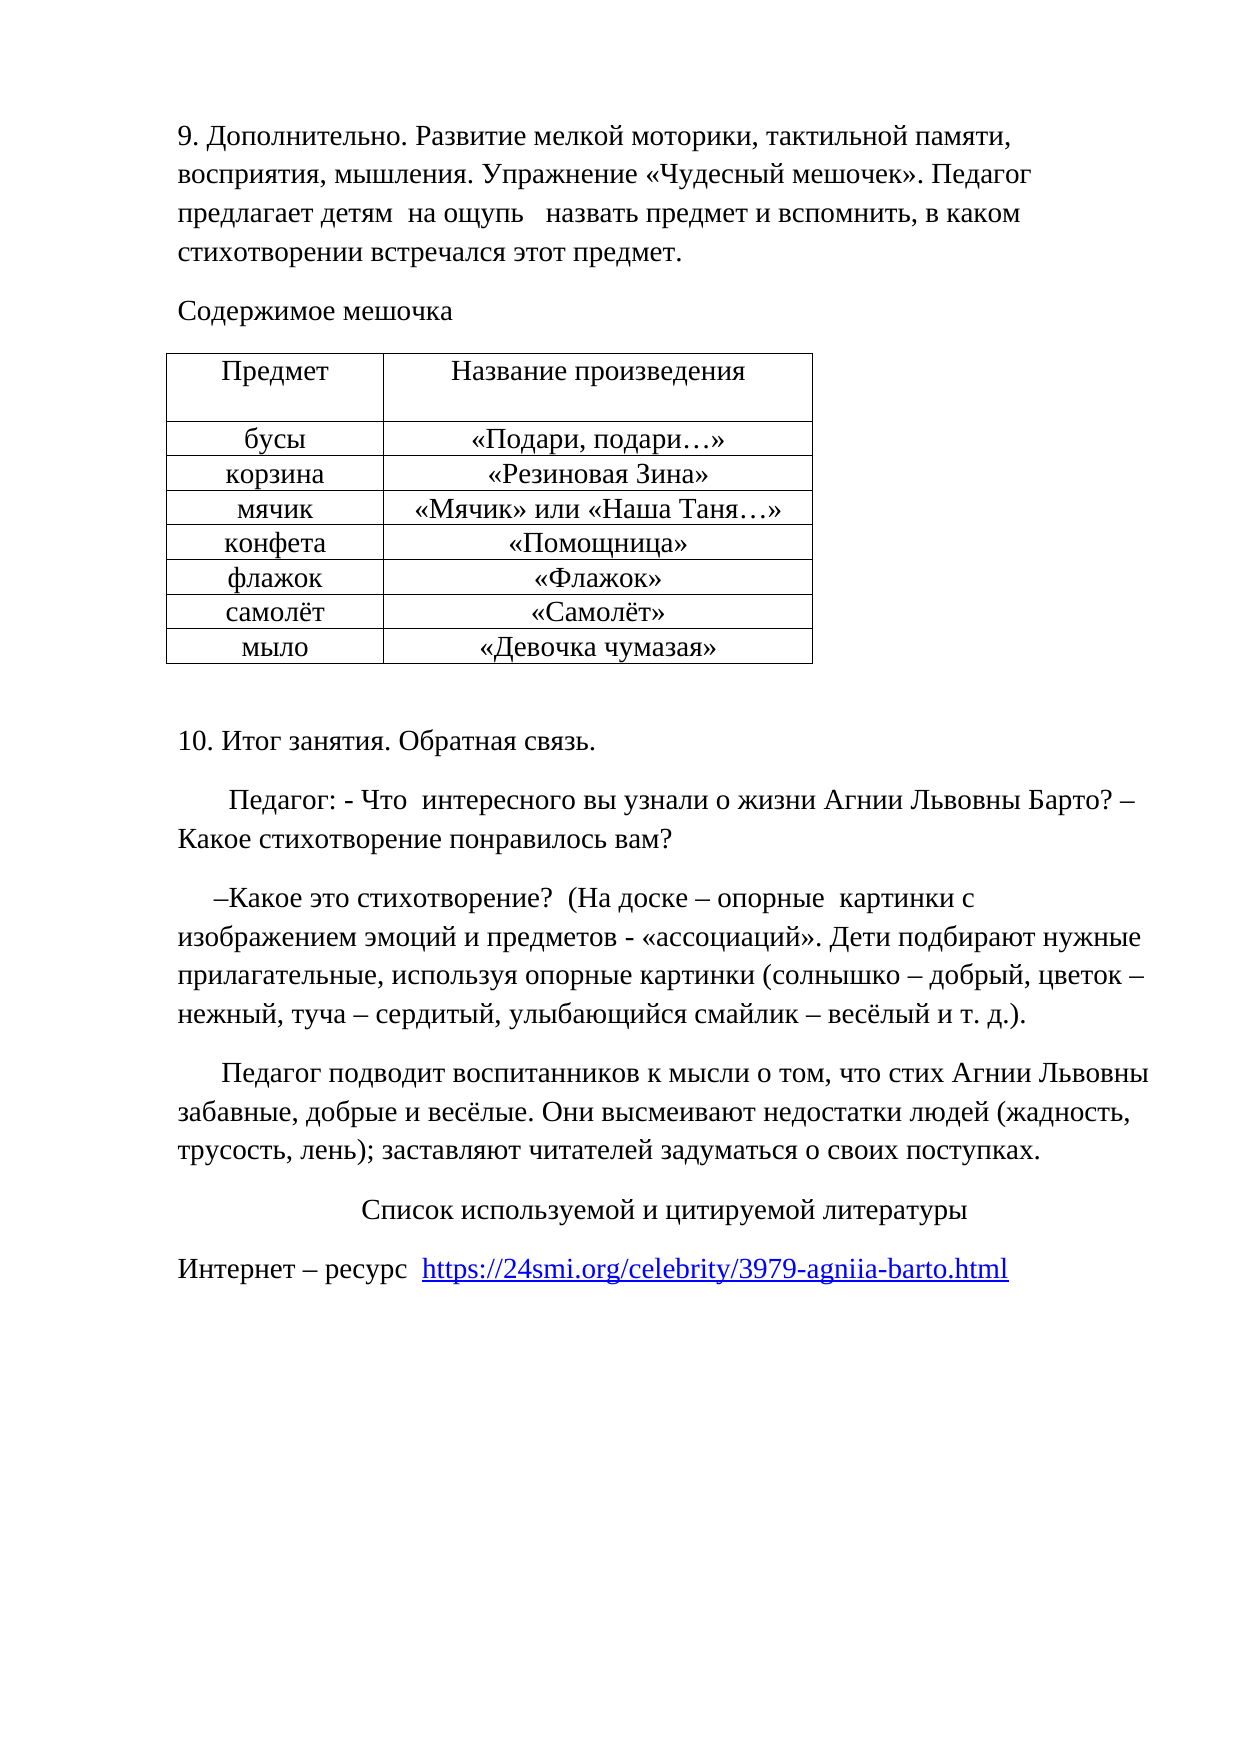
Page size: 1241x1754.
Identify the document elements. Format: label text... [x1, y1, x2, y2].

text Список используемой и цитируемой литературы [177, 1192, 1152, 1225]
text 9. Дополнительно. Развитие мелкой моторики, тактильной памяти, восприятия, мышления. Упражнение «Чудесный мешочек». Педагог предлагает детям на ощупь назвать предмет и вспомнить, в каком стихотворении встречался этот предмет. [177, 118, 1152, 267]
table_header Название произведения [384, 354, 812, 421]
table_cell самолёт [167, 595, 383, 628]
table_cell корзина [167, 456, 383, 490]
table_cell бусы [167, 422, 383, 455]
table_cell «Самолёт» [384, 595, 812, 628]
table_cell конфета [167, 525, 383, 559]
table_cell «Флажок» [384, 560, 812, 593]
table_cell «Помощница» [384, 525, 812, 559]
table_cell флажок [167, 560, 383, 593]
table_cell мячик [167, 491, 383, 524]
table_cell мыло [167, 629, 383, 663]
text Педагог: - Что интересного вы узнали о жизни Агнии Львовны Барто? – Какое стихотворение понравилось вам? [177, 782, 1152, 854]
table_cell «Резиновая Зина» [384, 456, 812, 490]
text 10. Итог занятия. Обратная связь. [177, 723, 1152, 757]
table_cell «Мячик» или «Наша Таня…» [384, 491, 812, 524]
text Педагог подводит воспитанников к мысли о том, что стих Агнии Львовны забавные, добрые и весёлые. Они высмеивают недостатки людей (жадность, трусость, лень); заставляют читателей задуматься о своих поступках. [177, 1055, 1152, 1166]
text Интернет – ресурс https://24smi.org/celebrity/3979-agniia-barto.html [177, 1251, 1152, 1285]
text Содержимое мешочка [177, 293, 1152, 327]
text –Какое это стихотворение? (На доске – опорные картинки с изображением эмоций и предметов - «ассоциаций». Дети подбирают нужные прилагательные, используя опорные картинки (солнышко – добрый, цветок – нежный, туча – сердитый, улыбающийся смайлик – весёлый и т. д.). [177, 880, 1152, 1029]
table_header Предмет [167, 354, 383, 421]
table_cell «Подари, подари…» [384, 422, 812, 455]
table_cell «Девочка чумазая» [384, 629, 812, 663]
